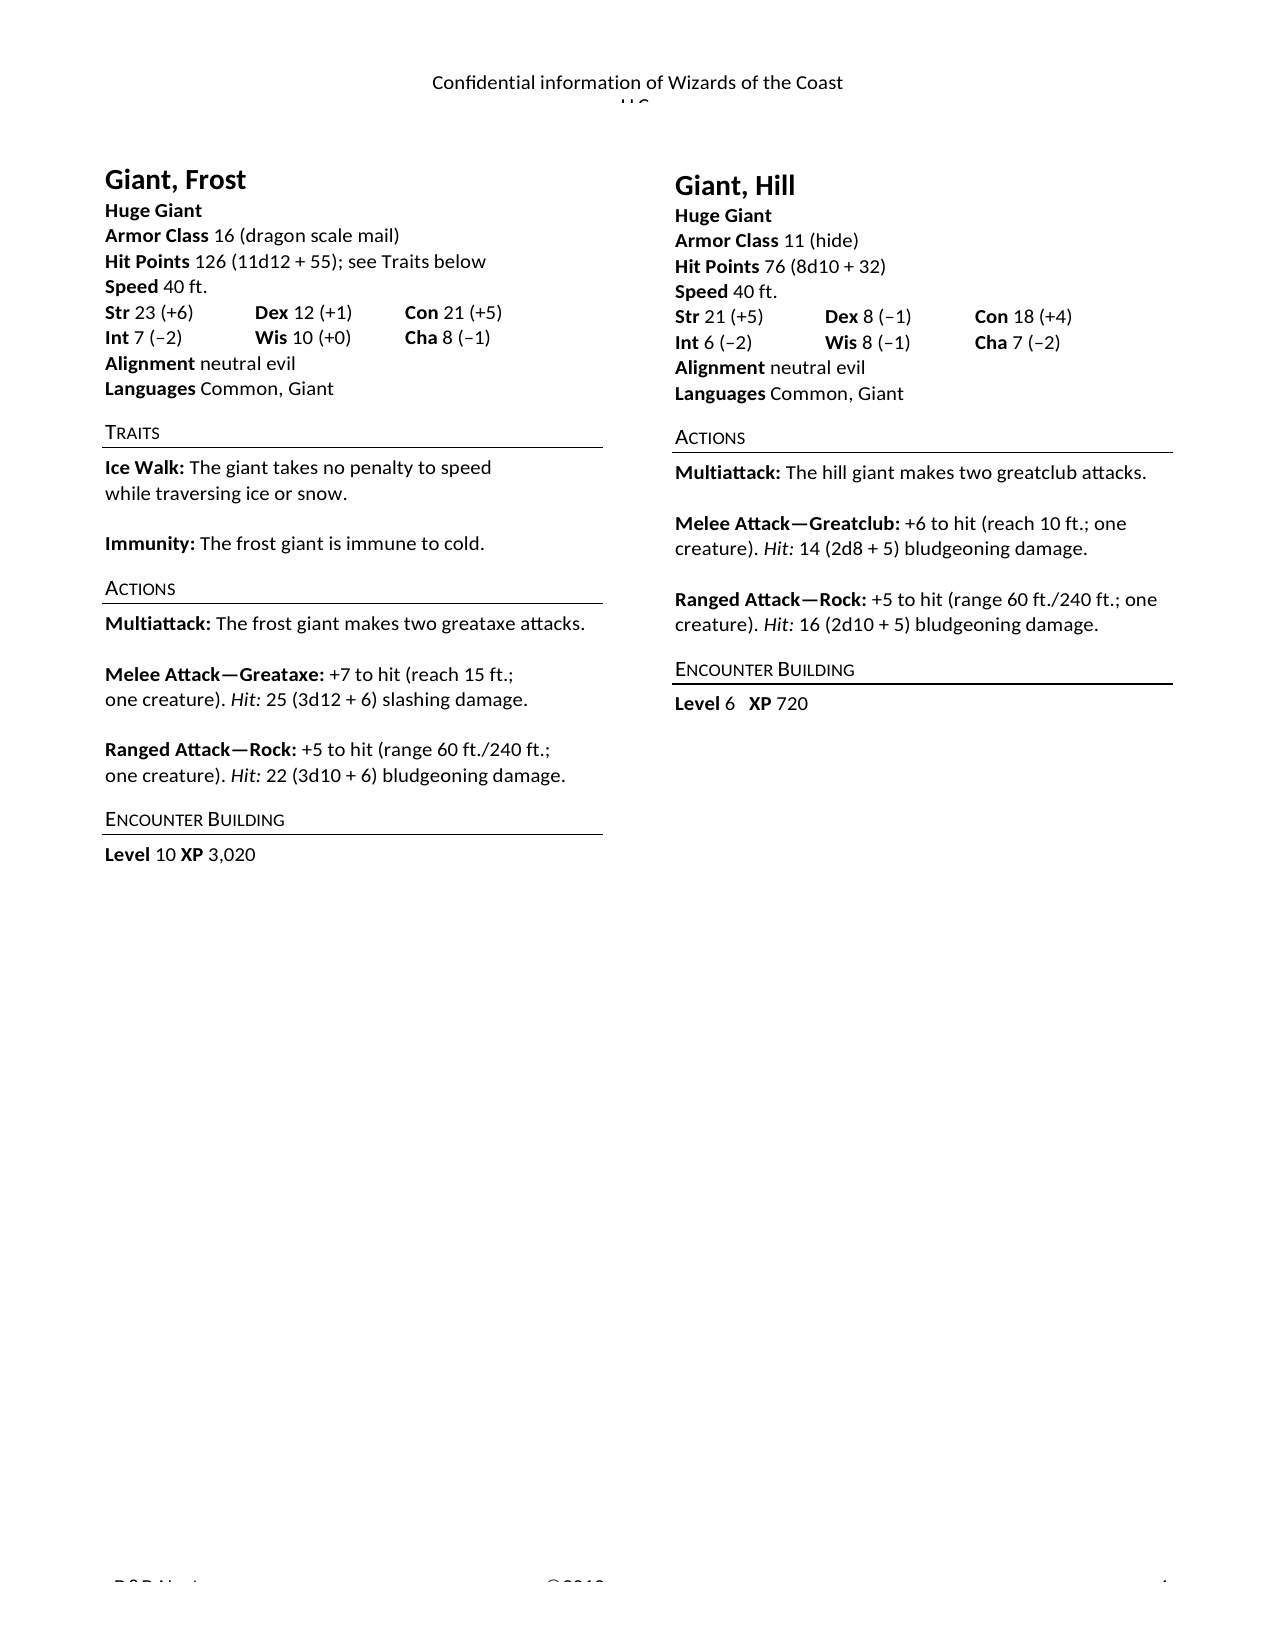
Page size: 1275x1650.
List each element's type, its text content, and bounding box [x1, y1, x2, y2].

text Melee Attack—Greataxe: +7 to hit (reach 15 ft.; one creature). Hit: 25 (3d12 + 6) slashing damage. [105, 662, 550, 711]
text ACTIONS [675, 423, 1181, 450]
text ENCOUNTER BUILDING [675, 655, 1181, 681]
text Melee Attack—Greatclub: +6 to hit (reach 10 ft.; one creature). Hit: 14 (2d8 + 5) bludgeoning damage. [675, 511, 1181, 560]
text Alignment neutral evil [105, 351, 587, 375]
text Speed 40 ft. [105, 274, 587, 298]
text Level 10 XP 3,020 [105, 842, 587, 866]
text Ranged Attack—Rock: +5 to hit (range 60 ft./240 ft.; one creature). Hit: 22 (3d10 + 6) bludgeoning damage. [105, 737, 587, 787]
text Immunity: The frost giant is immune to cold. [105, 531, 587, 556]
text Ranged Attack—Rock: +5 to hit (range 60 ft./240 ft.; one creature). Hit: 16 (2d10 + 5) bludgeoning damage. [675, 587, 1168, 637]
text Int 7 (–2) Wis 10 (+0) Cha 8 (–1) [105, 325, 587, 349]
text Alignment neutral evil [675, 356, 1181, 380]
text Languages Common, Giant [105, 376, 587, 401]
text Str 21 (+5) Dex 8 (–1) Con 18 (+4) [675, 304, 1181, 329]
subtitle Huge Giant [105, 198, 587, 222]
text Armor Class 16 (dragon scale mail) [105, 223, 587, 247]
text Languages Common, Giant [675, 381, 1181, 405]
text Str 23 (+6) Dex 12 (+1) Con 21 (+5) [105, 300, 587, 324]
subtitle Huge Giant [675, 203, 1181, 228]
text TRAITS [105, 418, 587, 445]
subtitle Giant, Hill [675, 167, 1181, 202]
text Hit Points 126 (11d12 + 55); see Traits below [105, 249, 587, 273]
text ACTIONS [105, 574, 587, 601]
text Ice Walk: The giant takes no penalty to speed while traversing ice or snow. [105, 455, 541, 505]
text Multiattack: The hill giant makes two greatclub attacks. [675, 460, 1181, 484]
text Level 6 XP 720 [675, 692, 1181, 716]
text ENCOUNTER BUILDING [105, 805, 587, 832]
text Armor Class 11 (hide) Hit Points 76 (8d10 + 32) Speed 40 ft. [675, 228, 886, 303]
subtitle Giant, Frost [105, 161, 587, 197]
text Multiattack: The frost giant makes two greataxe attacks. [105, 611, 587, 635]
text Int 6 (–2) Wis 8 (–1) Cha 7 (–2) [675, 330, 1181, 354]
